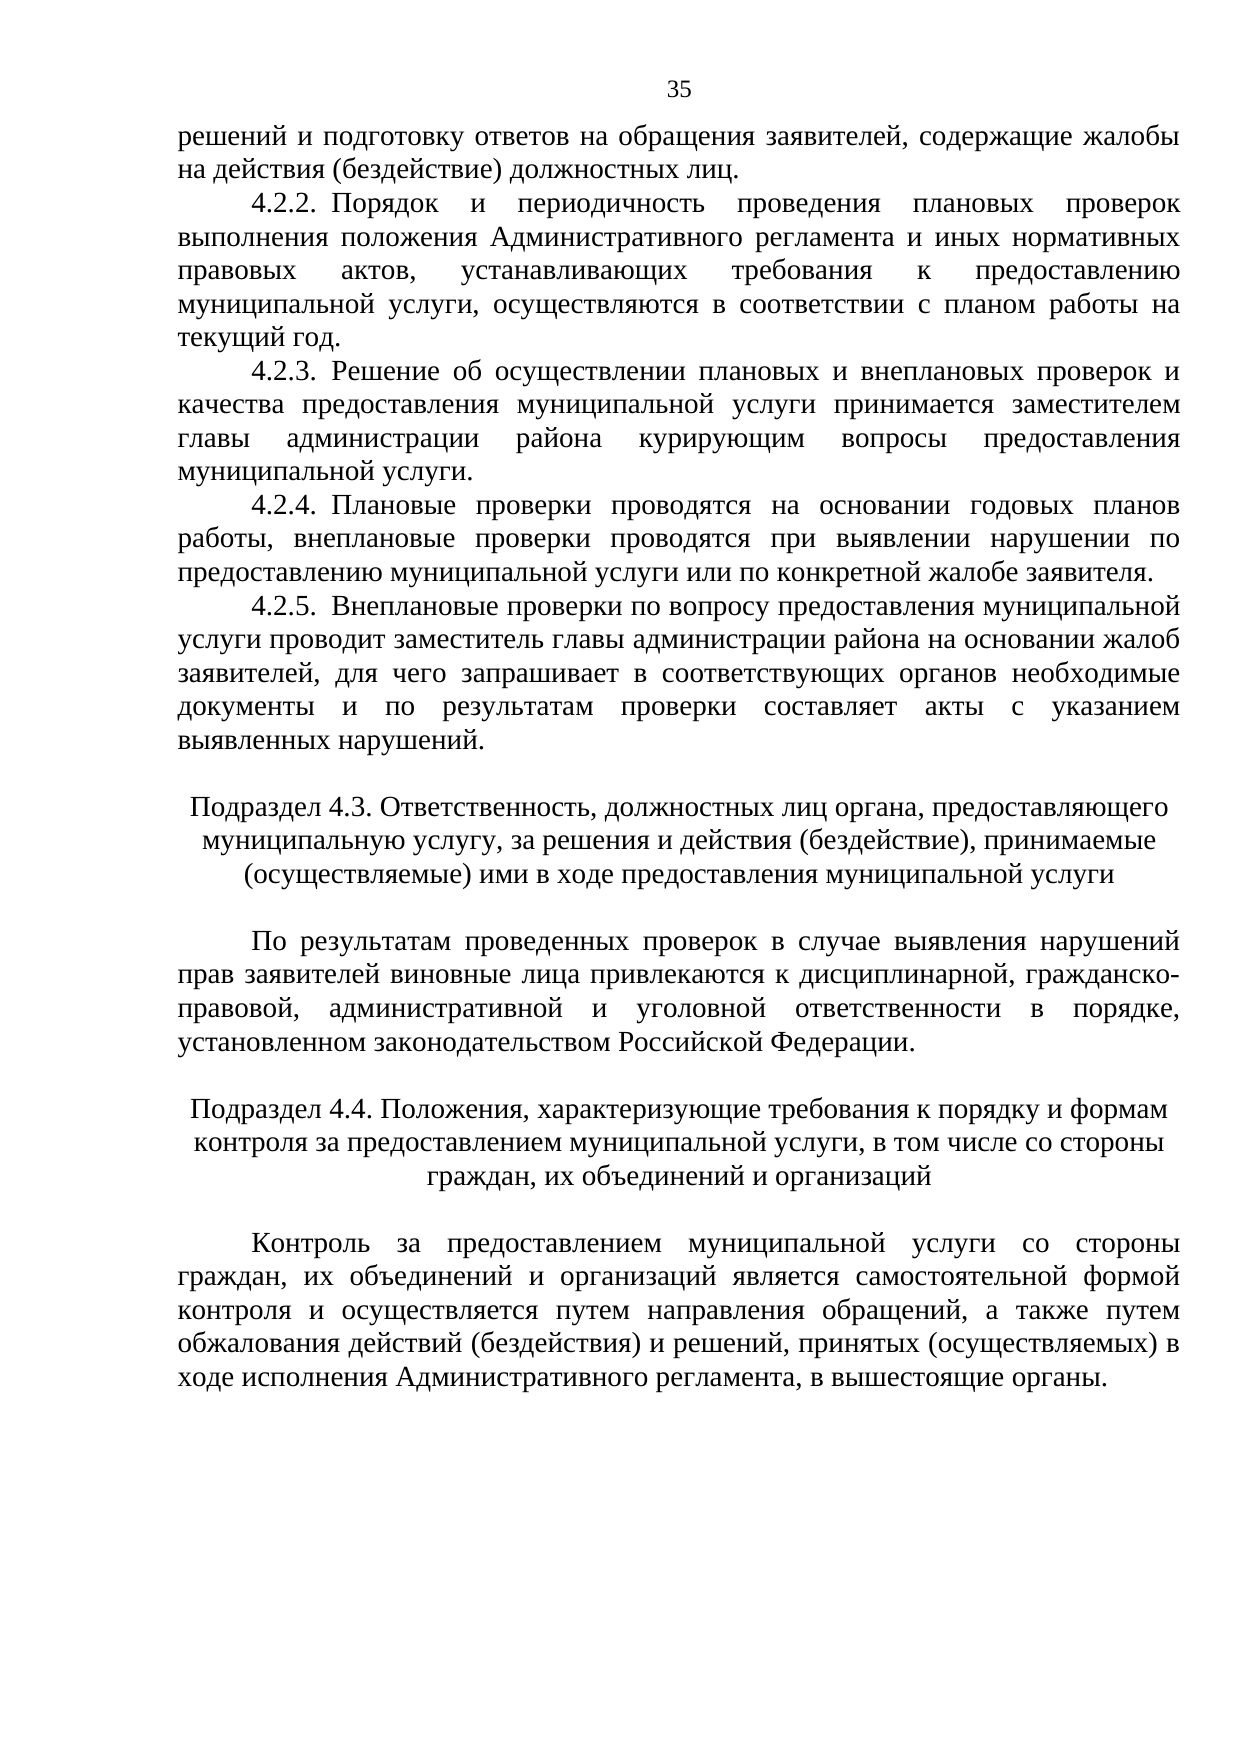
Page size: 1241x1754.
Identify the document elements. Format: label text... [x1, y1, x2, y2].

text 4.2.5. Внеплановые проверки по вопросу предоставления муниципальной услуги проводит заместитель главы администрации района на основании жалоб заявителей, для чего запрашивает в соответствующих органов необходимые документы и по результатам проверки составляет акты с указанием выявленных нарушений. [177, 588, 1181, 755]
text Контроль за предоставлением муниципальной услуги со стороны граждан, их объединений и организаций является самостоятельной формой контроля и осуществляется путем направления обращений, а также путем обжалования действий (бездействия) и решений, принятых (осуществляемых) в ходе исполнения Административного регламента, в вышестоящие органы. [177, 1225, 1181, 1393]
text По результатам проведенных проверок в случае выявления нарушений прав заявителей виновные лица привлекаются к дисциплинарной, гражданско-правовой, административной и уголовной ответственности в порядке, установленном законодательством Российской Федерации. [177, 923, 1181, 1057]
text Подраздел 4.3. Ответственность, должностных лиц органа, предоставляющего муниципальную услугу, за решения и действия (бездействие), принимаемые (осуществляемые) ими в ходе предоставления муниципальной услуги [177, 789, 1181, 889]
text 4.2.3. Решение об осуществлении плановых и внеплановых проверок и качества предоставления муниципальной услуги принимается заместителем главы администрации района курирующим вопросы предоставления муниципальной услуги. [177, 353, 1181, 487]
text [177, 118, 1181, 185]
text 4.2.4. Плановые проверки проводятся на основании годовых планов работы, внеплановые проверки проводятся при выявлении нарушении по предоставлению муниципальной услуги или по конкретной жалобе заявителя. [177, 487, 1181, 588]
text Подраздел 4.4. Положения, характеризующие требования к порядку и формам контроля за предоставлением муниципальной услуги, в том числе со стороны граждан, их объединений и организаций [177, 1091, 1181, 1191]
text 4.2.2. Порядок и периодичность проведения плановых проверок выполнения положения Административного регламента и иных нормативных правовых актов, устанавливающих требования к предоставлению муниципальной услуги, осуществляются в соответствии с планом работы на текущий год. [177, 185, 1181, 353]
